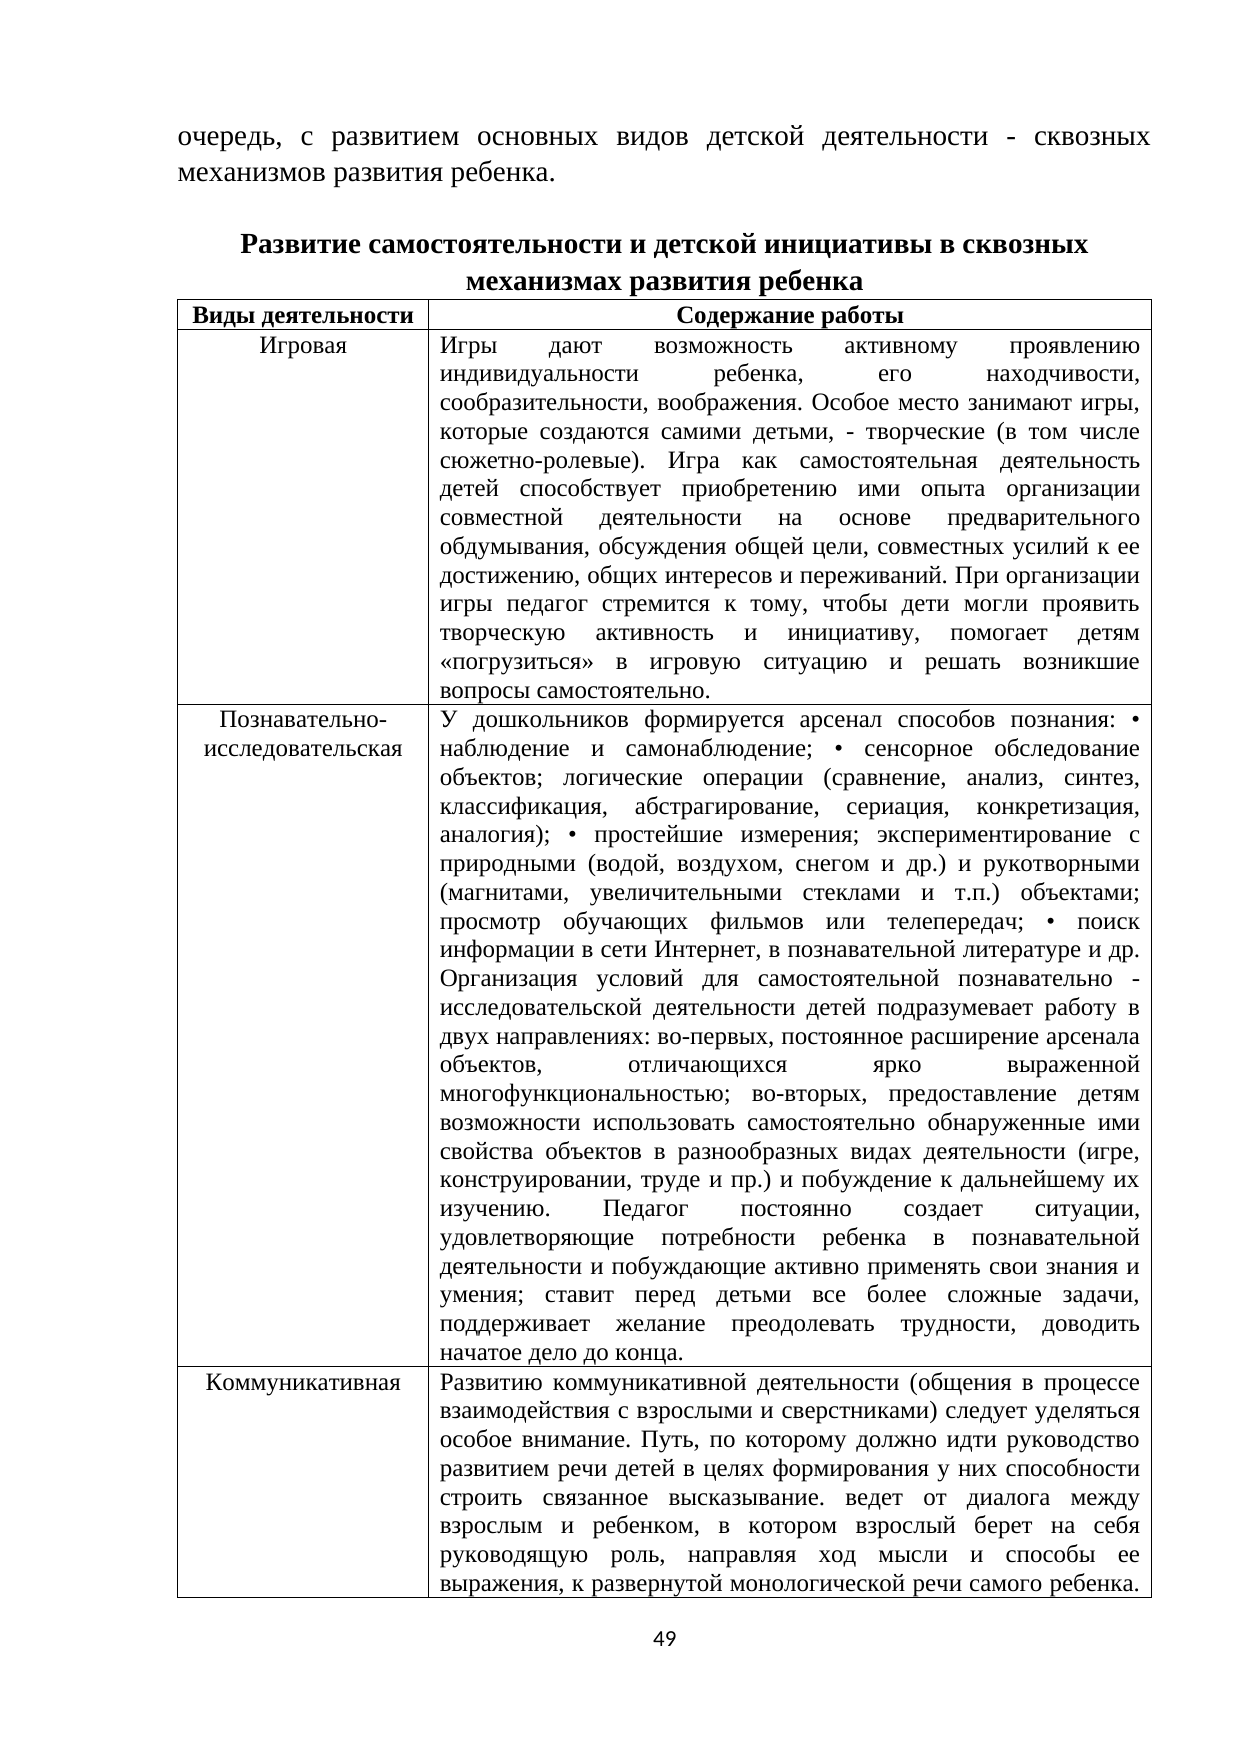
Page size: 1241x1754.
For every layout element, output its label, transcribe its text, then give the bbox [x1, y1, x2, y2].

text Развитие самостоятельности и детской инициативы в сквозных механизмах развития ребенка [177, 227, 1152, 296]
table_header Виды деятельности [178, 300, 428, 329]
table_cell У дошкольников формируется арсенал способов познания: • наблюдение и самонаблюдение; • сенсорное обследование объектов; логические операции (сравнение, анализ, синтез, классификация, абстрагирование, сериация, конкретизация, аналогия); • простейшие измерения; экспериментирование с природными (водой, воздухом, снегом и др.) и рукотворными (магнитами, увеличительными стеклами и т.п.) объектами; просмотр обучающих фильмов или телепередач; • поиск информации в сети Интернет, в познавательной литературе и др. Организация условий для самостоятельной познавательно -исследовательской деятельности детей подразумевает работу в двух направлениях: во-первых, постоянное расширение арсенала объектов, отличающихся ярко выраженной многофункциональностью; во-вторых, предоставление детям возможности использовать самостоятельно обнаруженные ими свойства объектов в разнообразных видах деятельности (игре, конструировании, труде и пр.) и побуждение к дальнейшему их изучению. Педагог постоянно создает ситуации, удовлетворяющие потребности ребенка в познавательной деятельности и побуждающие активно применять свои знания и умения; ставит перед детьми все более сложные задачи, поддерживает желание преодолевать трудности, доводить начатое дело до конца. [429, 705, 1151, 1366]
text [177, 118, 1152, 188]
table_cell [429, 1367, 1151, 1597]
table_cell Познавательно-исследовательская [178, 705, 428, 1366]
table_cell Игры дают возможность активному проявлению индивидуальности ребенка, его находчивости, сообразительности, воображения. Особое место занимают игры, которые создаются самими детьми, - творческие (в том числе сюжетно-ролевые). Игра как самостоятельная деятельность детей способствует приобретению ими опыта организации совместной деятельности на основе предварительного обдумывания, обсуждения общей цели, совместных усилий к ее достижению, общих интересов и переживаний. При организации игры педагог стремится к тому, чтобы дети могли проявить творческую активность и инициативу, помогает детям «погрузиться» в игровую ситуацию и решать возникшие вопросы самостоятельно. [429, 330, 1151, 703]
table_cell Коммуникативная [178, 1367, 428, 1597]
table_cell Игровая [178, 330, 428, 703]
table_header Содержание работы [429, 300, 1151, 329]
